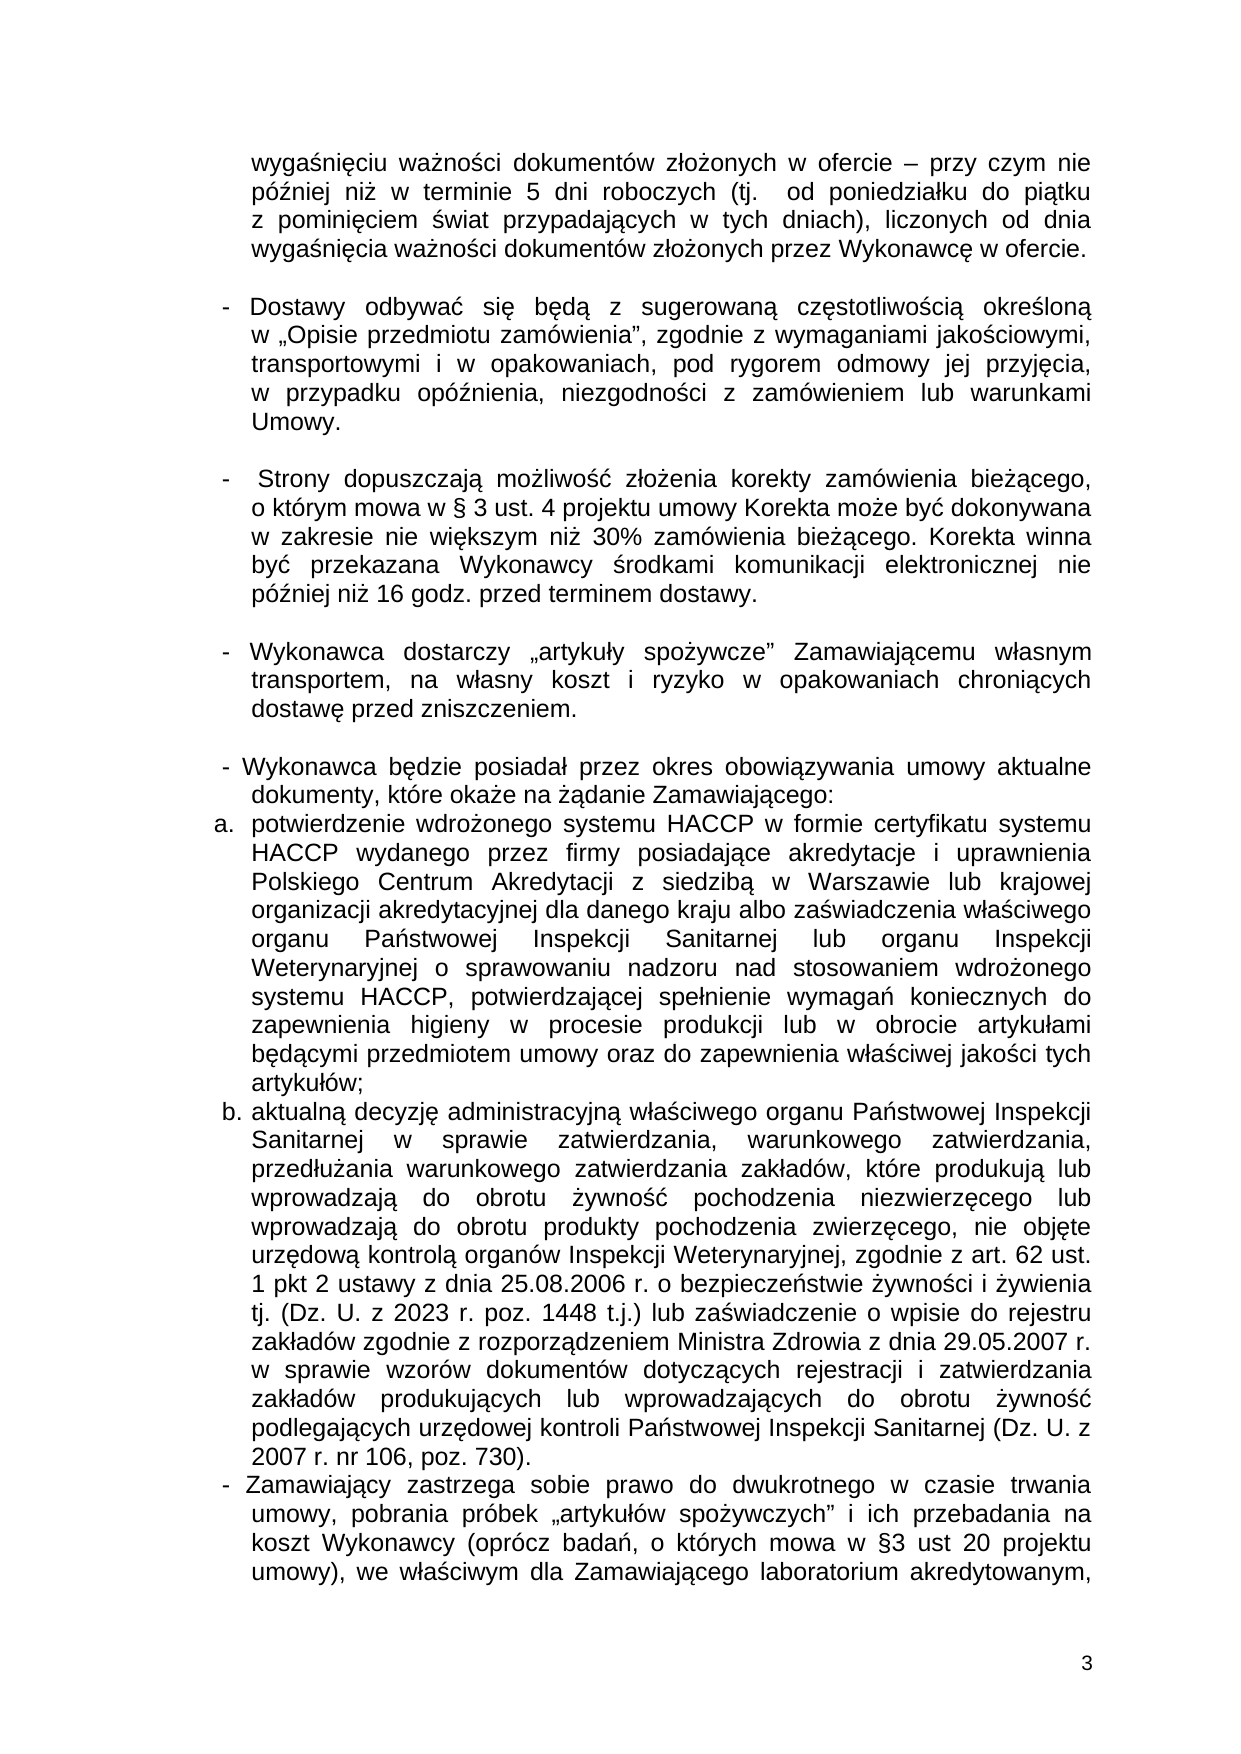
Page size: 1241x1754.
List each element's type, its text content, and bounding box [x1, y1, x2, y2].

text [222, 1470, 1092, 1585]
text b. aktualną decyzję administracyjną właściwego organu Państwowej Inspekcji Sanitarnej w sprawie zatwierdzania, warunkowego zatwierdzania, przedłużania warunkowego zatwierdzania zakładów, które produkują lub wprowadzają do obrotu żywność pochodzenia niezwierzęcego lub wprowadzają do obrotu produkty pochodzenia zwierzęcego, nie objęte urzędową kontrolą organów Inspekcji Weterynaryjnej, zgodnie z art. 62 ust. 1 pkt 2 ustawy z dnia 25.08.2006 r. o bezpieczeństwie żywności i żywienia tj. (Dz. U. z 2023 r. poz. 1448 t.j.) lub zaświadczenie o wpisie do rejestru zakładów zgodnie z rozporządzeniem Ministra Zdrowia z dnia 29.05.2007 r. w sprawie wzorów dokumentów dotyczących rejestracji i zatwierdzania zakładów produkujących lub wprowadzających do obrotu żywność podlegających urzędowej kontroli Państwowej Inspekcji Sanitarnej (Dz. U. z 2007 r. nr 106, poz. 730). [222, 1096, 1092, 1470]
text - Wykonawca będzie posiadał przez okres obowiązywania umowy aktualne dokumenty, które okaże na żądanie Zamawiającego: [222, 751, 1092, 809]
text - Strony dopuszczają możliwość złożenia korekty zamówienia bieżącego, o którym mowa w § 3 ust. 4 projektu umowy Korekta może być dokonywana w zakresie nie większym niż 30% zamówienia bieżącego. Korekta winna być przekazana Wykonawcy środkami komunikacji elektronicznej nie później niż 16 godz. przed terminem dostawy. [222, 464, 1092, 608]
list potwierdzenie wdrożonego systemu HACCP w formie certyfikatu systemu HACCP wydanego przez firmy posiadające akredytacje i uprawnienia Polskiego Centrum Akredytacji z siedzibą w Warszawie lub krajowej organizacji akredytacyjnej dla danego kraju albo zaświadczenia właściwego organu Państwowej Inspekcji Sanitarnej lub organu Inspekcji Weterynaryjnej o sprawowaniu nadzoru nad stosowaniem wdrożonego systemu HACCP, potwierdzającej spełnienie wymagań koniecznych do zapewnienia higieny w procesie produkcji lub w obrocie artykułami będącymi przedmiotem umowy oraz do zapewnienia właściwej jakości tych artykułów; [214, 809, 1092, 1096]
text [222, 148, 1092, 263]
text - Dostawy odbywać się będą z sugerowaną częstotliwością określoną w „Opisie przedmiotu zamówienia”, zgodnie z wymaganiami jakościowymi, transportowymi i w opakowaniach, pod rygorem odmowy jej przyjęcia, w przypadku opóźnienia, niezgodności z zamówieniem lub warunkami Umowy. [222, 291, 1092, 435]
text - Wykonawca dostarczy „artykuły spożywcze” Zamawiającemu własnym transportem, na własny koszt i ryzyko w opakowaniach chroniących dostawę przed zniszczeniem. [222, 636, 1092, 723]
